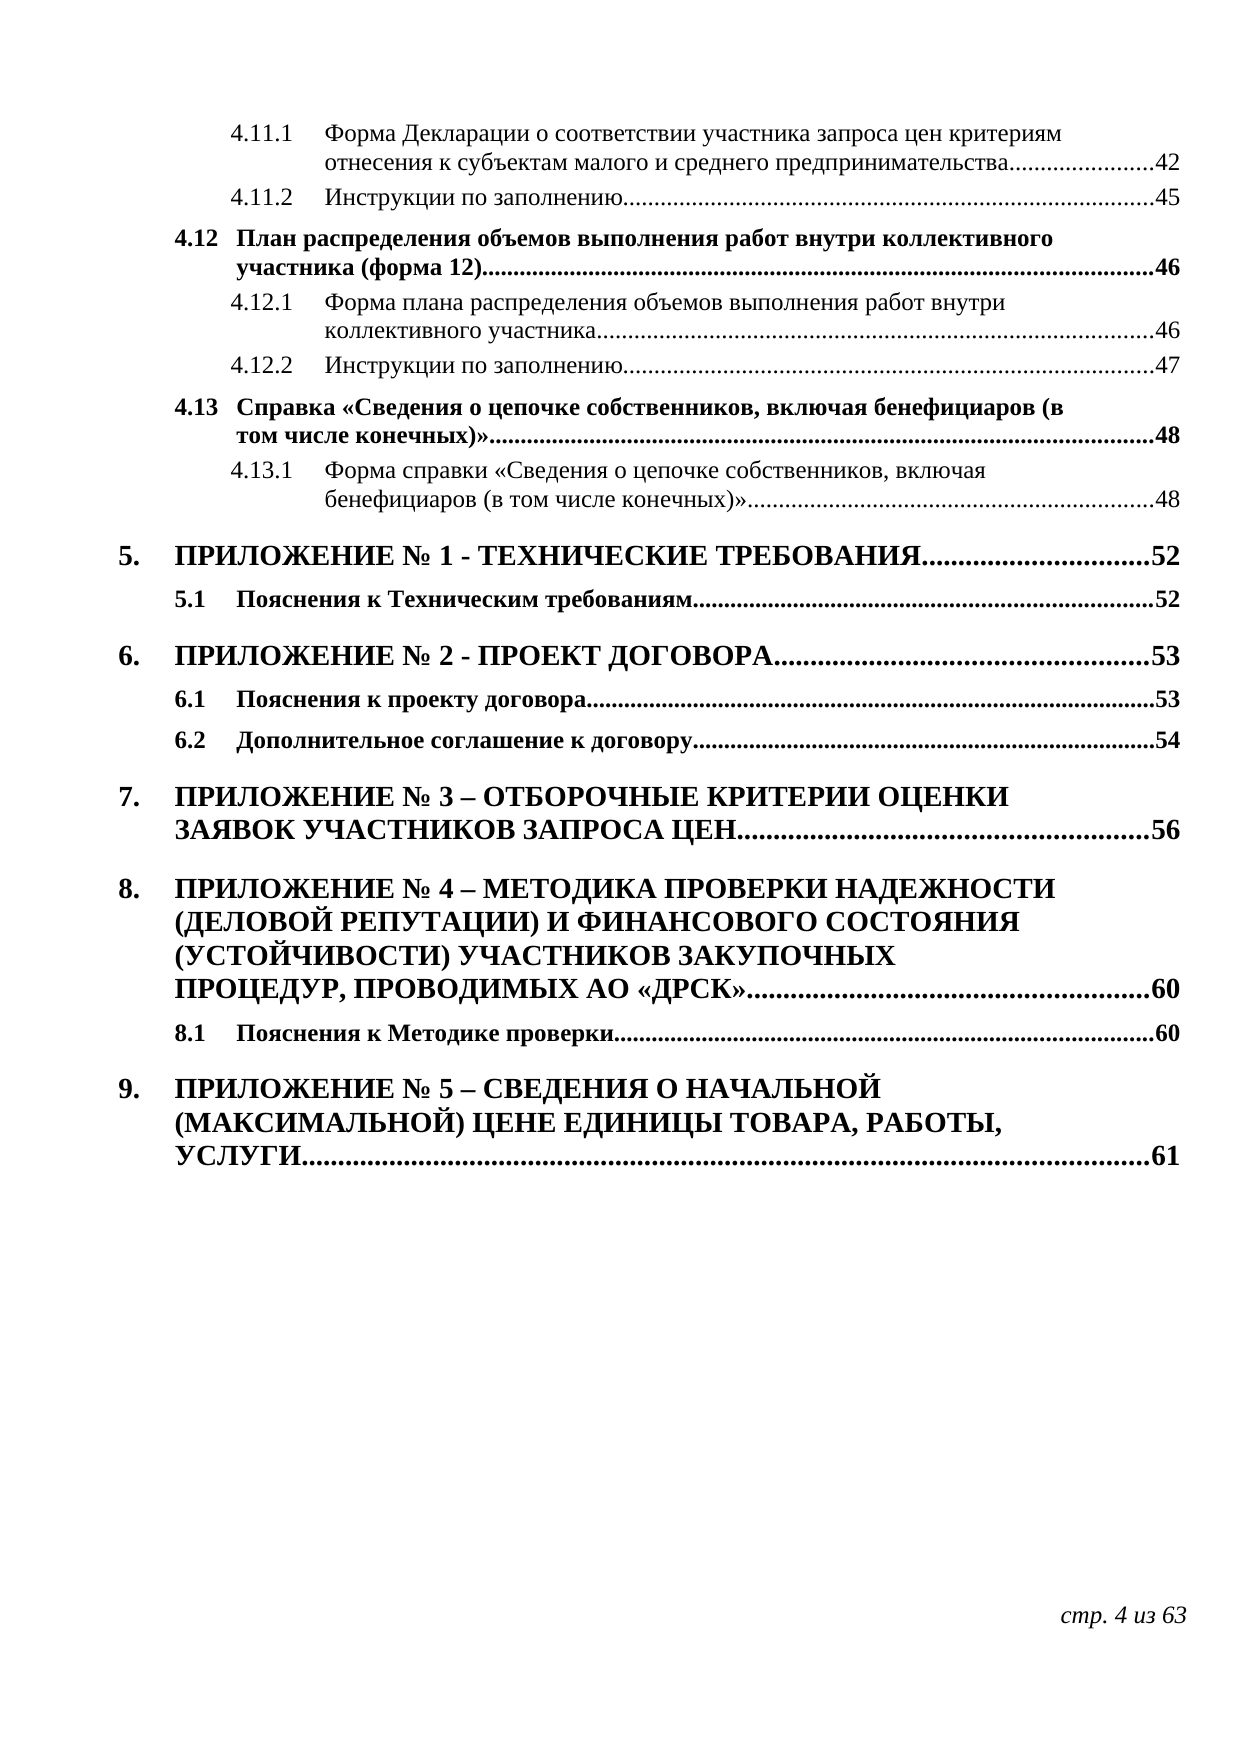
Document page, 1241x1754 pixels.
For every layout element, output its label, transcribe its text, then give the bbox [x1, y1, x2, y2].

text 9. Приложение № 5 – Сведения о начальной (максимальной) цене единицы товара, работы, услуги 61 [118, 1071, 1063, 1172]
text 6.2 Дополнительное соглашение к договору 54 [174, 725, 1093, 754]
text 4.11.1 Форма Декларации о соответствии участника запроса цен критериям отнесения к субъектам малого и среднего предпринимательства 42 [230, 118, 1063, 176]
text 7. Приложение № 3 – Отборочные критерии оценки заявок Участников запроса цен 56 [118, 779, 1063, 846]
text 6. Приложение № 2 - Проект Договора 53 [118, 638, 1063, 671]
text 4.12 План распределения объемов выполнения работ внутри коллективного участника (форма 12) 46 [174, 223, 1093, 281]
text 8. Приложение № 4 – Методика проверки надежности (деловой репутации) и финансового состояния (устойчивости) участников закупочных процедур, проводимых АО «ДРСК» 60 [118, 871, 1063, 1005]
text 6.1 Пояснения к проекту договора 53 [174, 684, 1093, 713]
text 4.13 Справка «Сведения о цепочке собственников, включая бенефициаров (в том числе конечных)» 48 [174, 392, 1093, 449]
text 4.12.1 Форма плана распределения объемов выполнения работ внутри коллективного участника 46 [230, 287, 1063, 344]
text 5. Приложение № 1 - Технические требования 52 [118, 538, 1063, 572]
text 4.11.2 Инструкции по заполнению 45 [230, 182, 1063, 211]
text 5.1 Пояснения к Техническим требованиям 52 [174, 584, 1093, 613]
text 4.13.1 Форма справки «Сведения о цепочке собственников, включая бенефициаров (в том числе конечных)» 48 [230, 456, 1063, 513]
text 4.12.2 Инструкции по заполнению 47 [230, 351, 1063, 379]
text 8.1 Пояснения к Методике проверки 60 [174, 1018, 1093, 1046]
